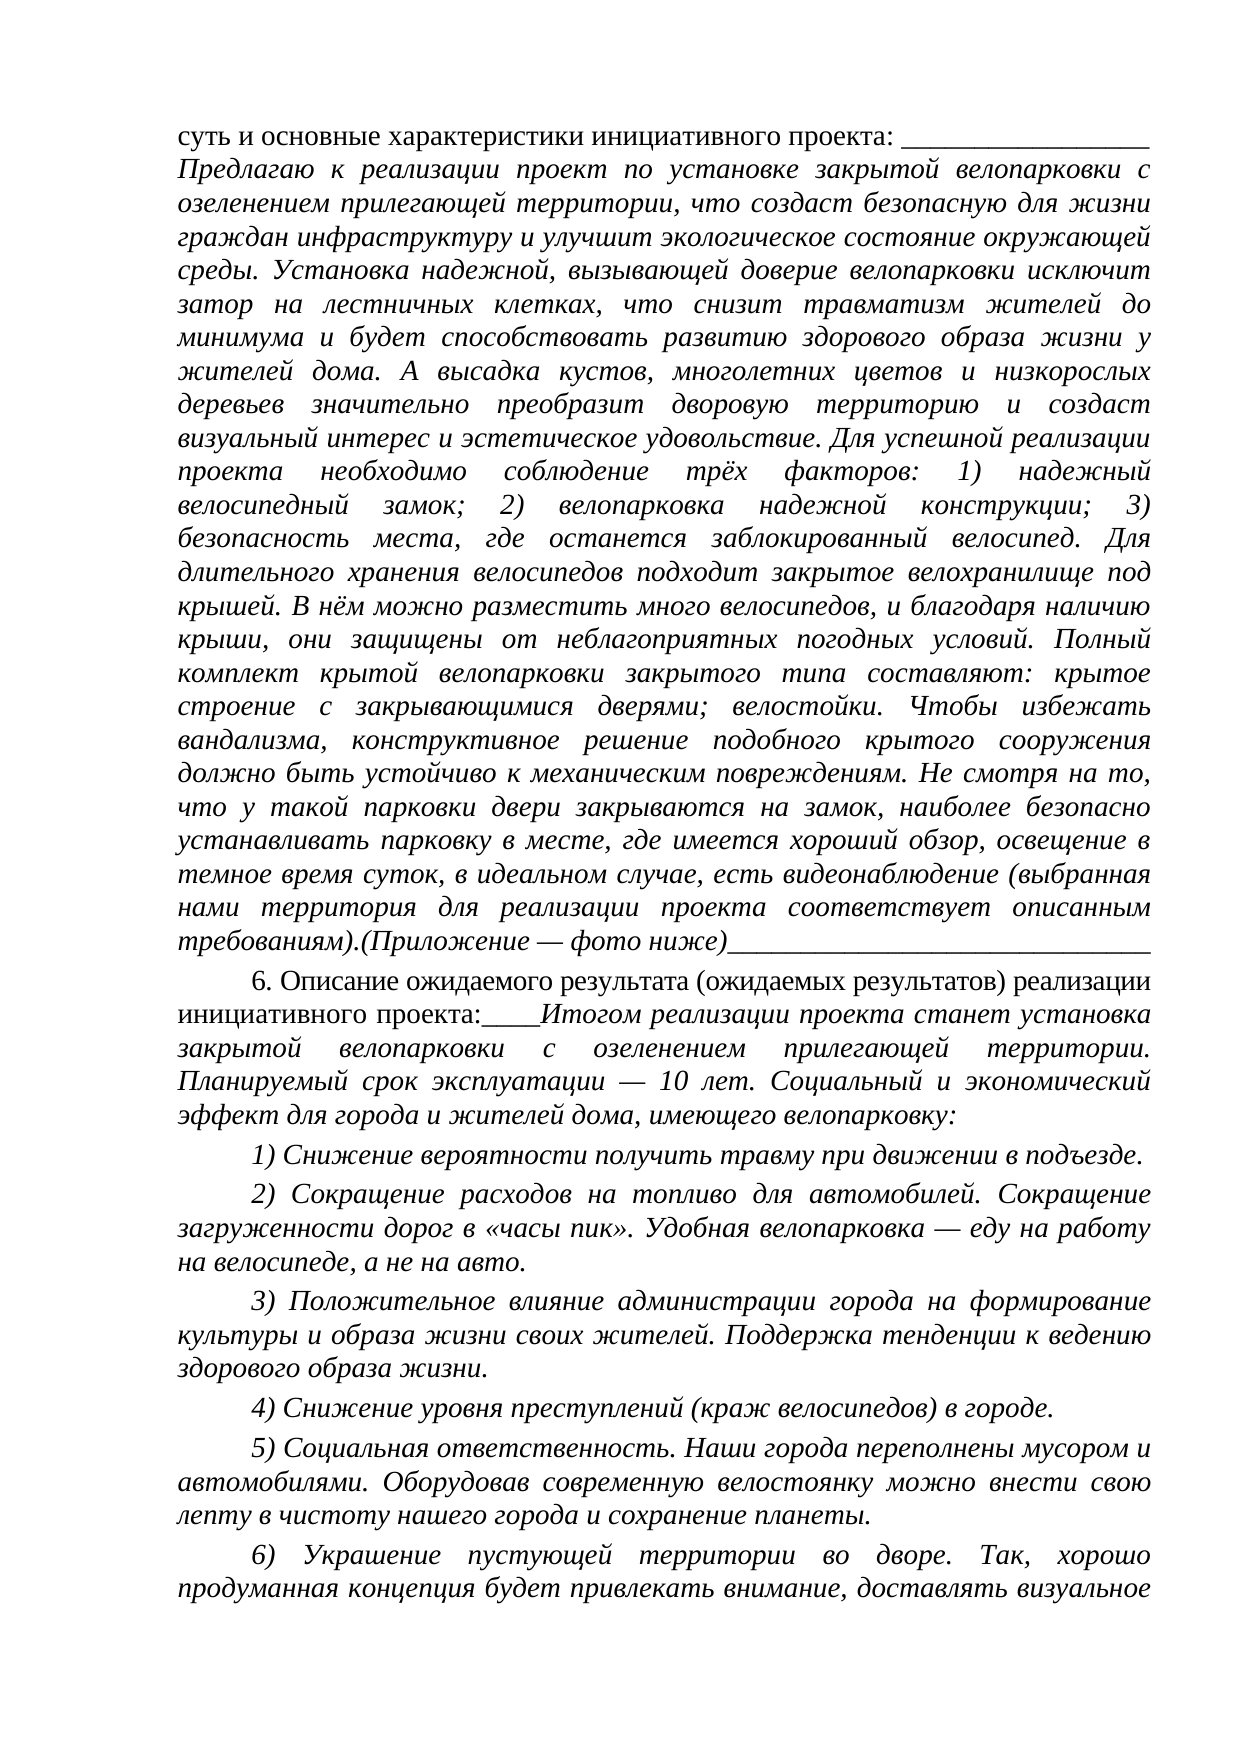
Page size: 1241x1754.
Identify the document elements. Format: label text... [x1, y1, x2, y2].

text 4) Снижение уровня преступлений (краж велосипедов) в городе. [177, 1390, 1152, 1424]
text 6. Описание ожидаемого результата (ожидаемых результатов) реализации инициативного проекта:____Итогом реализации проекта станет установка закрытой велопарковки с озеленением прилегающей территории. Планируемый срок эксплуатации — 10 лет. Социальный и экономический эффект для города и жителей дома, имеющего велопарковку: [177, 963, 1152, 1131]
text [177, 1537, 1152, 1604]
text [177, 118, 1152, 152]
text 5) Социальная ответственность. Наши города переполнены мусором и автомобилями. Оборудовав современную велостоянку можно внести свою лепту в чистоту нашего города и сохранение планеты. [177, 1430, 1152, 1531]
text 1) Снижение вероятности получить травму при движении в подъезде. [177, 1137, 1152, 1170]
text 2) Сокращение расходов на топливо для автомобилей. Сокращение загруженности дорог в «часы пик». Удобная велопарковка — еду на работу на велосипеде, а не на авто. [177, 1177, 1152, 1277]
text 3) Положительное влияние администрации города на формирование культуры и образа жизни своих жителей. Поддержка тенденции к ведению здорового образа жизни. [177, 1283, 1152, 1384]
text Предлагаю к реализации проект по установке закрытой велопарковки с озеленением прилегающей территории, что создаст безопасную для жизни граждан инфраструктуру и улучшит экологическое состояние окружающей среды. Установка надежной, вызывающей доверие велопарковки исключит затор на лестничных клетках, что снизит травматизм жителей до минимума и будет способствовать развитию здорового образа жизни у жителей дома. А высадка кустов, многолетних цветов и низкорослых деревьев значительно преобразит дворовую территорию и создаст визуальный интерес и эстетическое удовольствие. Для успешной реализации проекта необходимо соблюдение трёх факторов: 1) надежный велосипедный замок; 2) велопарковка надежной конструкции; 3) безопасность места, где останется заблокированный велосипед. Для длительного хранения велосипедов подходит закрытое велохранилище под крышей. В нём можно разместить много велосипедов, и благодаря наличию крыши, они защищены от неблагоприятных погодных условий. Полный комплект крытой велопарковки закрытого типа составляют: крытое строение с закрывающимися дверями; велостойки. Чтобы избежать вандализма, конструктивное решение подобного крытого сооружения должно быть устойчиво к механическим повреждениям. Не смотря на то, что у такой парковки двери закрываются на замок, наиболее безопасно устанавливать парковку в месте, где имеется хороший обзор, освещение в темное время суток, в идеальном случае, есть видеонаблюдение (выбранная нами территория для реализации проекта соответствует описанным требованиям).(Приложение — фото ниже)_____________________________ [177, 152, 1152, 957]
